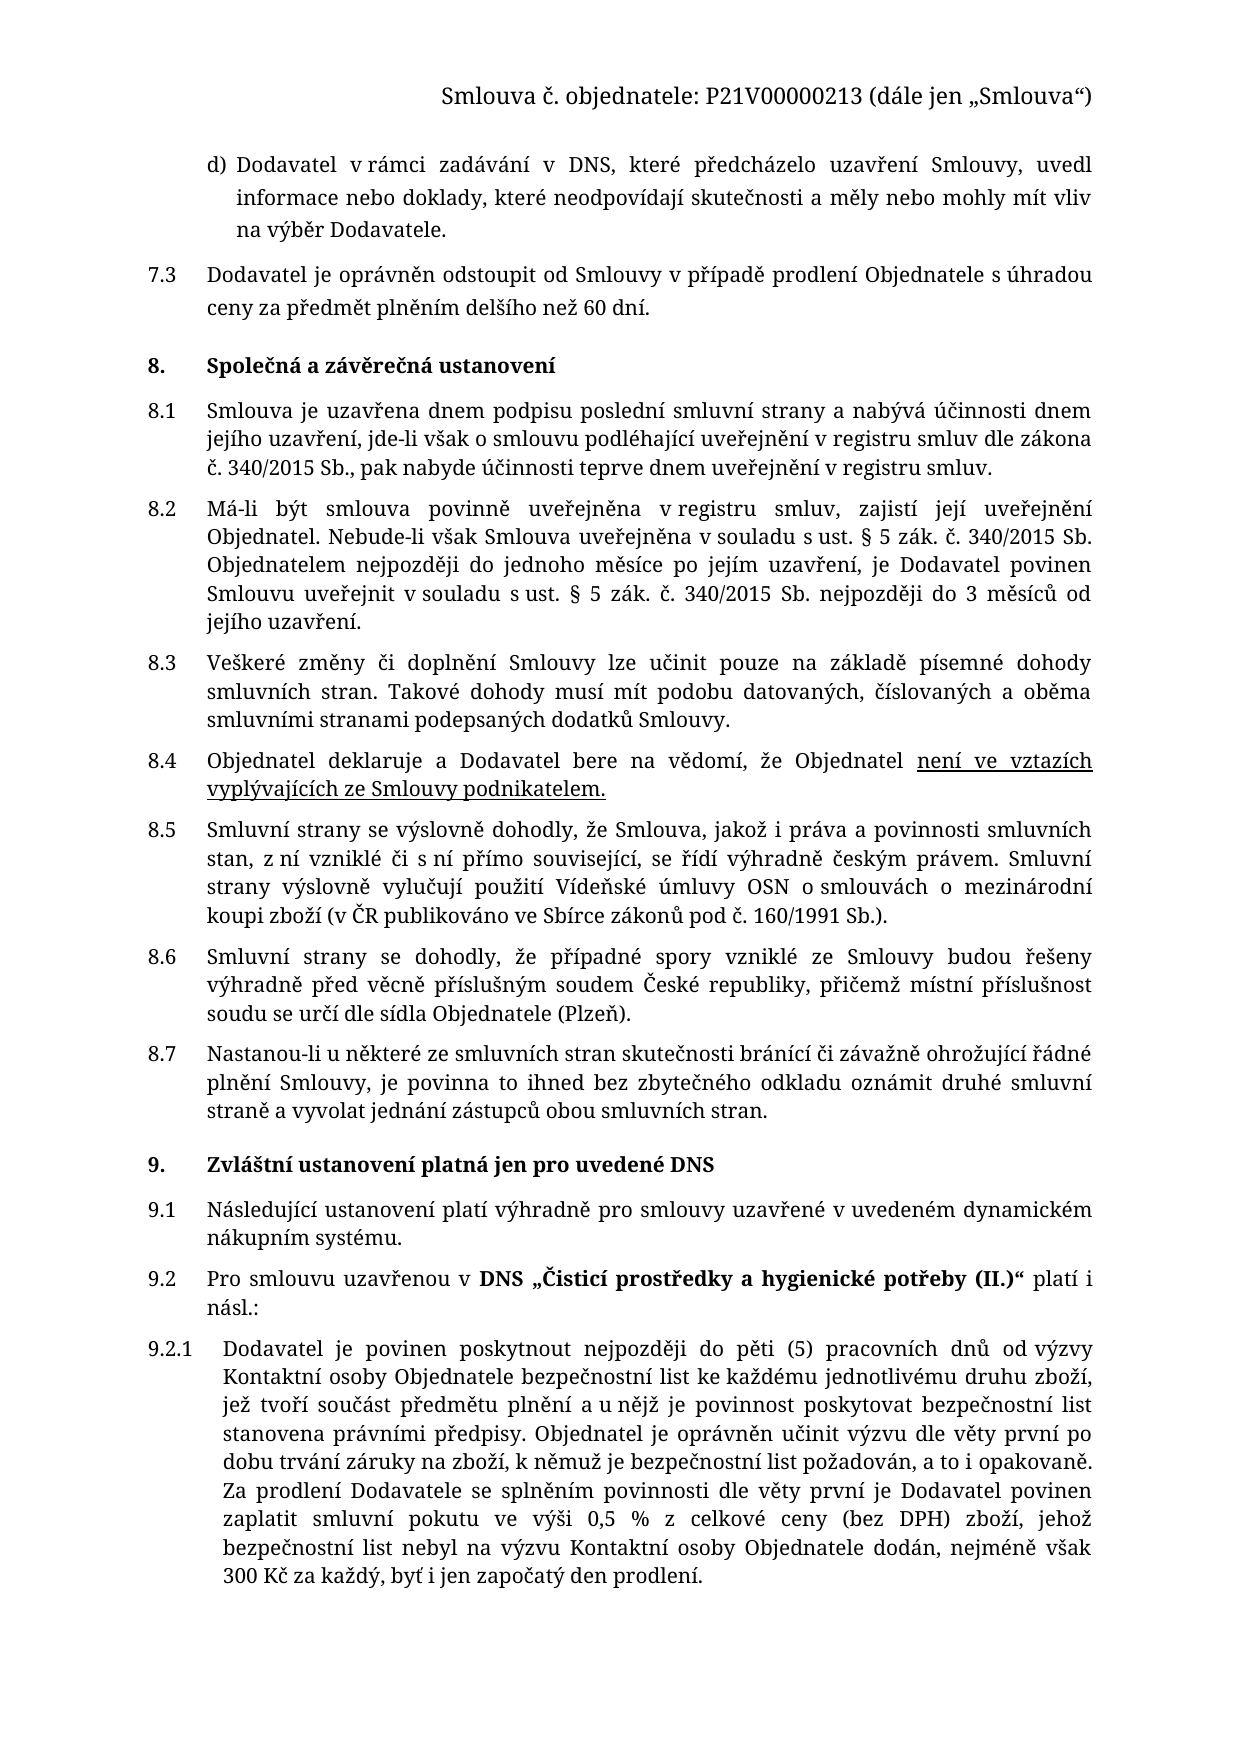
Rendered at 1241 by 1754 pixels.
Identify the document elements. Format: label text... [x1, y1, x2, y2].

list Dodavatel v rámci zadávání v DNS, které předcházelo uzavření Smlouvy, uvedl informace nebo doklady, které neodpovídají skutečnosti a měly nebo mohly mít vliv na výběr Dodavatele. [207, 150, 1093, 244]
list Dodavatel je oprávněn odstoupit od Smlouvy v případě prodlení Objednatele s úhradou ceny za předmět plněním delšího než 60 dní. [148, 261, 1093, 322]
list Nastanou-li u některé ze smluvních stran skutečnosti bránící či závažně ohrožující řádné plnění Smlouvy, je povinna to ihned bez zbytečného odkladu oznámit druhé smluvní straně a vyvolat jednání zástupců obou smluvních stran. [148, 1039, 1093, 1125]
list Veškeré změny či doplnění Smlouvy lze učinit pouze na základě písemné dohody smluvních stran. Takové dohody musí mít podobu datovaných, číslovaných a oběma smluvními stranami podepsaných dodatků Smlouvy. [148, 648, 1093, 734]
list Dodavatel je povinen poskytnout nejpozději do pěti (5) pracovních dnů od výzvy Kontaktní osoby Objednatele bezpečnostní list ke každému jednotlivému druhu zboží, jež tvoří součást předmětu plnění a u nějž je povinnost poskytovat bezpečnostní list stanovena právními předpisy. Objednatel je oprávněn učinit výzvu dle věty první po dobu trvání záruky na zboží, k němuž je bezpečnostní list požadován, a to i opakovaně. Za prodlení Dodavatele se splněním povinnosti dle věty první je Dodavatel povinen zaplatit smluvní pokutu ve výši 0,5 % z celkové ceny (bez DPH) zboží, jehož bezpečnostní list nebyl na výzvu Kontaktní osoby Objednatele dodán, nejméně však 300 Kč za každý, byť i jen započatý den prodlení. [148, 1334, 1093, 1590]
list Zvláštní ustanovení platná jen pro uvedené DNS [148, 1150, 1093, 1178]
list Následující ustanovení platí výhradně pro smlouvy uzavřené v uvedeném dynamickém nákupním systému. [148, 1195, 1093, 1252]
list Objednatel deklaruje a Dodavatel bere na vědomí, že Objednatel není ve vztazích vyplývajících ze Smlouvy podnikatelem. [148, 746, 1093, 803]
list Společná a závěrečná ustanovení [148, 351, 1093, 379]
list Smlouva je uzavřena dnem podpisu poslední smluvní strany a nabývá účinnosti dnem jejího uzavření, jde-li však o smlouvu podléhající uveřejnění v registru smluv dle zákona č. 340/2015 Sb., pak nabyde účinnosti teprve dnem uveřejnění v registru smluv. [148, 396, 1093, 481]
list Pro smlouvu uzavřenou v DNS „Čisticí prostředky a hygienické potřeby (II.)“ platí i násl.: [148, 1264, 1093, 1321]
list Má-li být smlouva povinně uveřejněna v registru smluv, zajistí její uveřejnění Objednatel. Nebude-li však Smlouva uveřejněna v souladu s ust. § 5 zák. č. 340/2015 Sb. Objednatelem nejpozději do jednoho měsíce po jejím uzavření, je Dodavatel povinen Smlouvu uveřejnit v souladu s ust. § 5 zák. č. 340/2015 Sb. nejpozději do 3 měsíců od jejího uzavření. [148, 494, 1093, 636]
list Smluvní strany se dohodly, že případné spory vzniklé ze Smlouvy budou řešeny výhradně před věcně příslušným soudem České republiky, přičemž místní příslušnost soudu se určí dle sídla Objednatele (Plzeň). [148, 942, 1093, 1027]
list Smluvní strany se výslovně dohodly, že Smlouva, jakož i práva a povinnosti smluvních stan, z ní vzniklé či s ní přímo související, se řídí výhradně českým právem. Smluvní strany výslovně vylučují použití Vídeňské úmluvy OSN o smlouvách o mezinárodní koupi zboží (v ČR publikováno ve Sbírce zákonů pod č. 160/1991 Sb.). [148, 816, 1093, 929]
